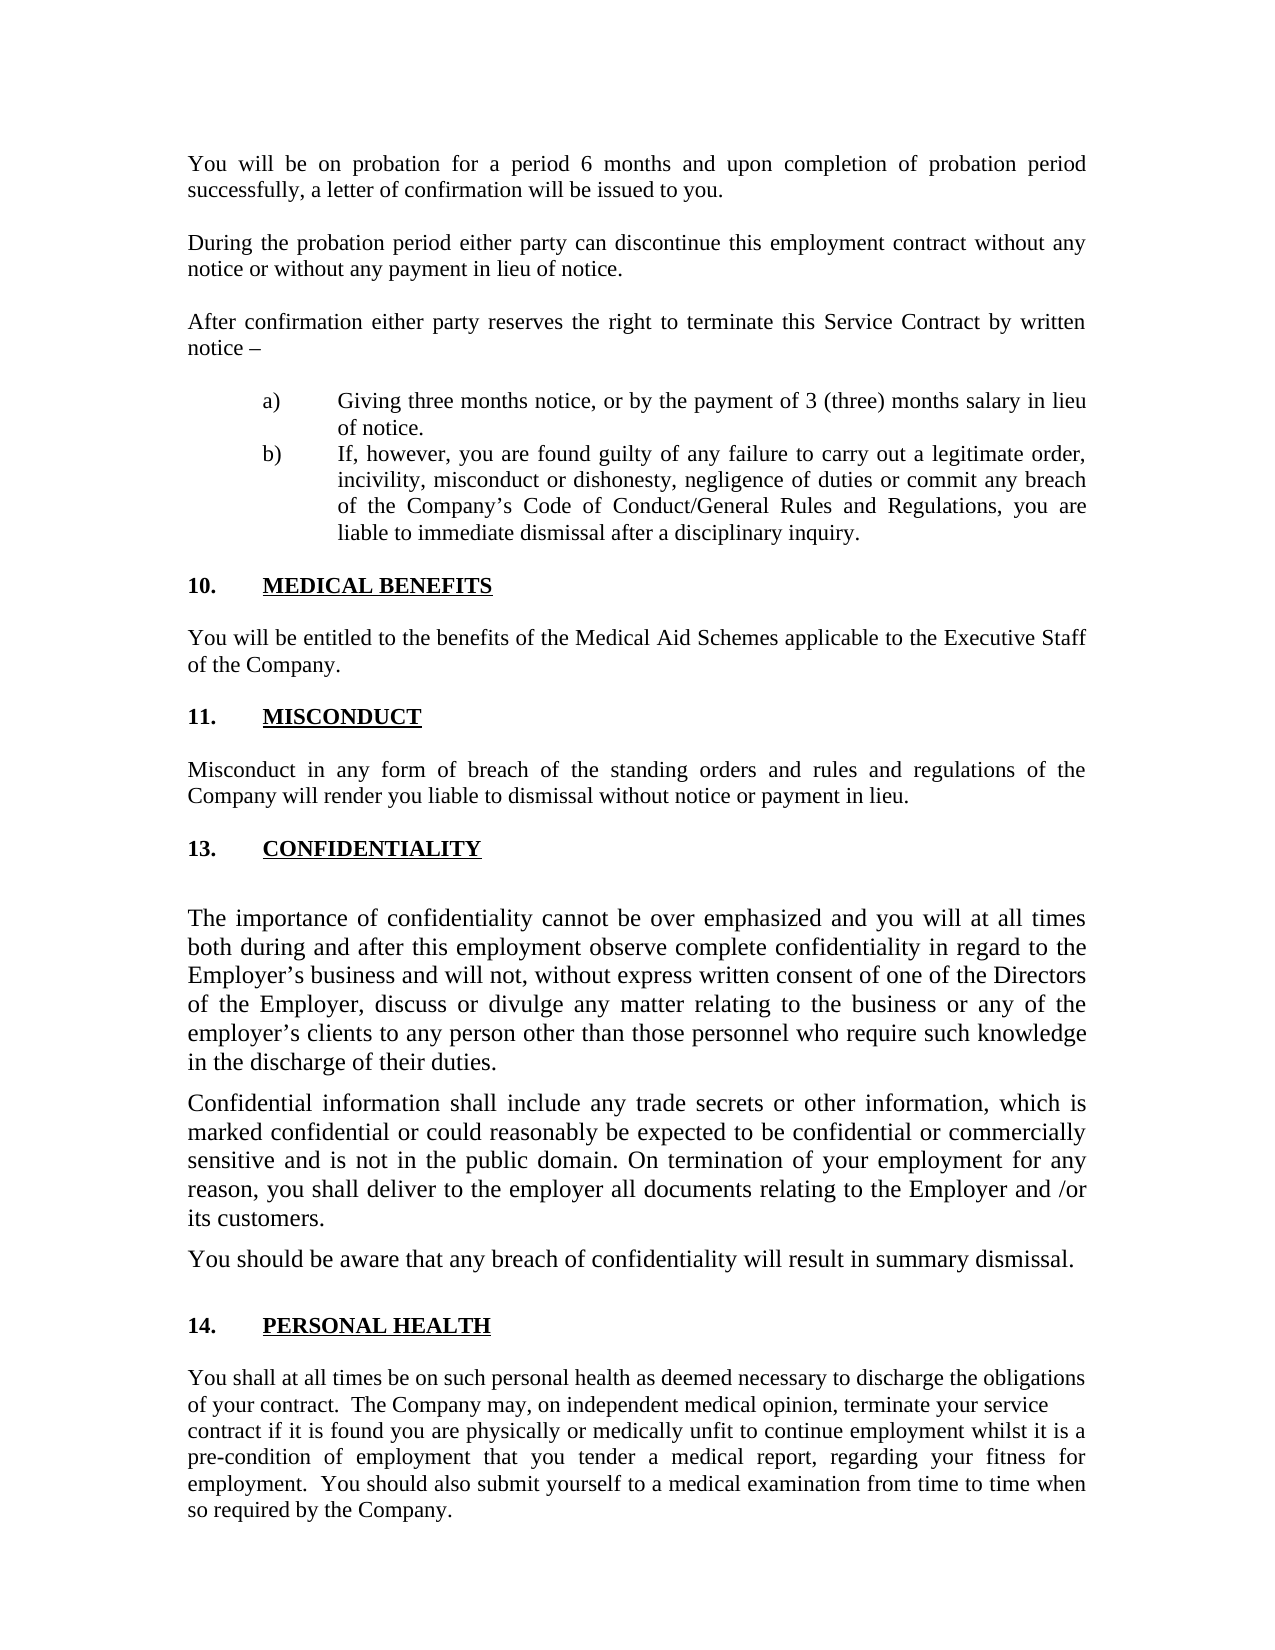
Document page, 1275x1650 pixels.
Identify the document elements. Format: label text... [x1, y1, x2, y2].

text You will be on probation for a period 6 months and upon completion of probation period successfully, a letter of confirmation will be issued to you. [187, 150, 1087, 203]
text After confirmation either party reserves the right to terminate this Service Contract by written notice – [187, 308, 1087, 361]
text You will be entitled to the benefits of the Medical Aid Schemes applicable to the Executive Staff of the Company. [187, 624, 1087, 677]
text Misconduct in any form of breach of the standing orders and rules and regulations of the Company will render you liable to dismissal without notice or payment in lieu. [187, 756, 1087, 809]
text During the probation period either party can discontinue this employment contract without any notice or without any payment in lieu of notice. [187, 229, 1087, 282]
text contract if it is found you are physically or medically unfit to continue employment whilst it is a pre-condition of employment that you tender a medical report, regarding your fitness for employment. You should also submit yourself to a medical examination from time to time when so required by the Company. [187, 1417, 1087, 1522]
text 10. MEDICAL BENEFITS [187, 572, 1087, 598]
text You should be aware that any breach of confidentiality will result in summary dismissal. [187, 1244, 1087, 1273]
text 11. MISCONDUCT [187, 703, 1087, 730]
text 13. CONFIDENTIALITY [187, 835, 1087, 862]
list Giving three months notice, or by the payment of 3 (three) months salary in lieu of notice. [262, 387, 1087, 440]
text The importance of confidentiality cannot be over emphasized and you will at all times both during and after this employment observe complete confidentiality in regard to the Employer’s business and will not, without express written consent of one of the Directors of the Employer, discuss or divulge any matter relating to the business or any of the employer’s clients to any person other than those personnel who require such knowledge in the discharge of their duties. [187, 903, 1087, 1075]
text You shall at all times be on such personal health as deemed necessary to discharge the obligations of your contract. The Company may, on independent medical opinion, terminate your service [187, 1364, 1087, 1417]
text Confidential information shall include any trade secrets or other information, which is marked confidential or could reasonably be expected to be confidential or commercially sensitive and is not in the public domain. On termination of your employment for any reason, you shall deliver to the employer all documents relating to the Employer and /or its customers. [187, 1088, 1087, 1232]
text 14. PERSONAL HEALTH [187, 1312, 1087, 1338]
list If, however, you are found guilty of any failure to carry out a legitimate order, incivility, misconduct or dishonesty, negligence of duties or commit any breach of the Company’s Code of Conduct/General Rules and Regulations, you are liable to immediate dismissal after a disciplinary inquiry. [262, 440, 1087, 545]
